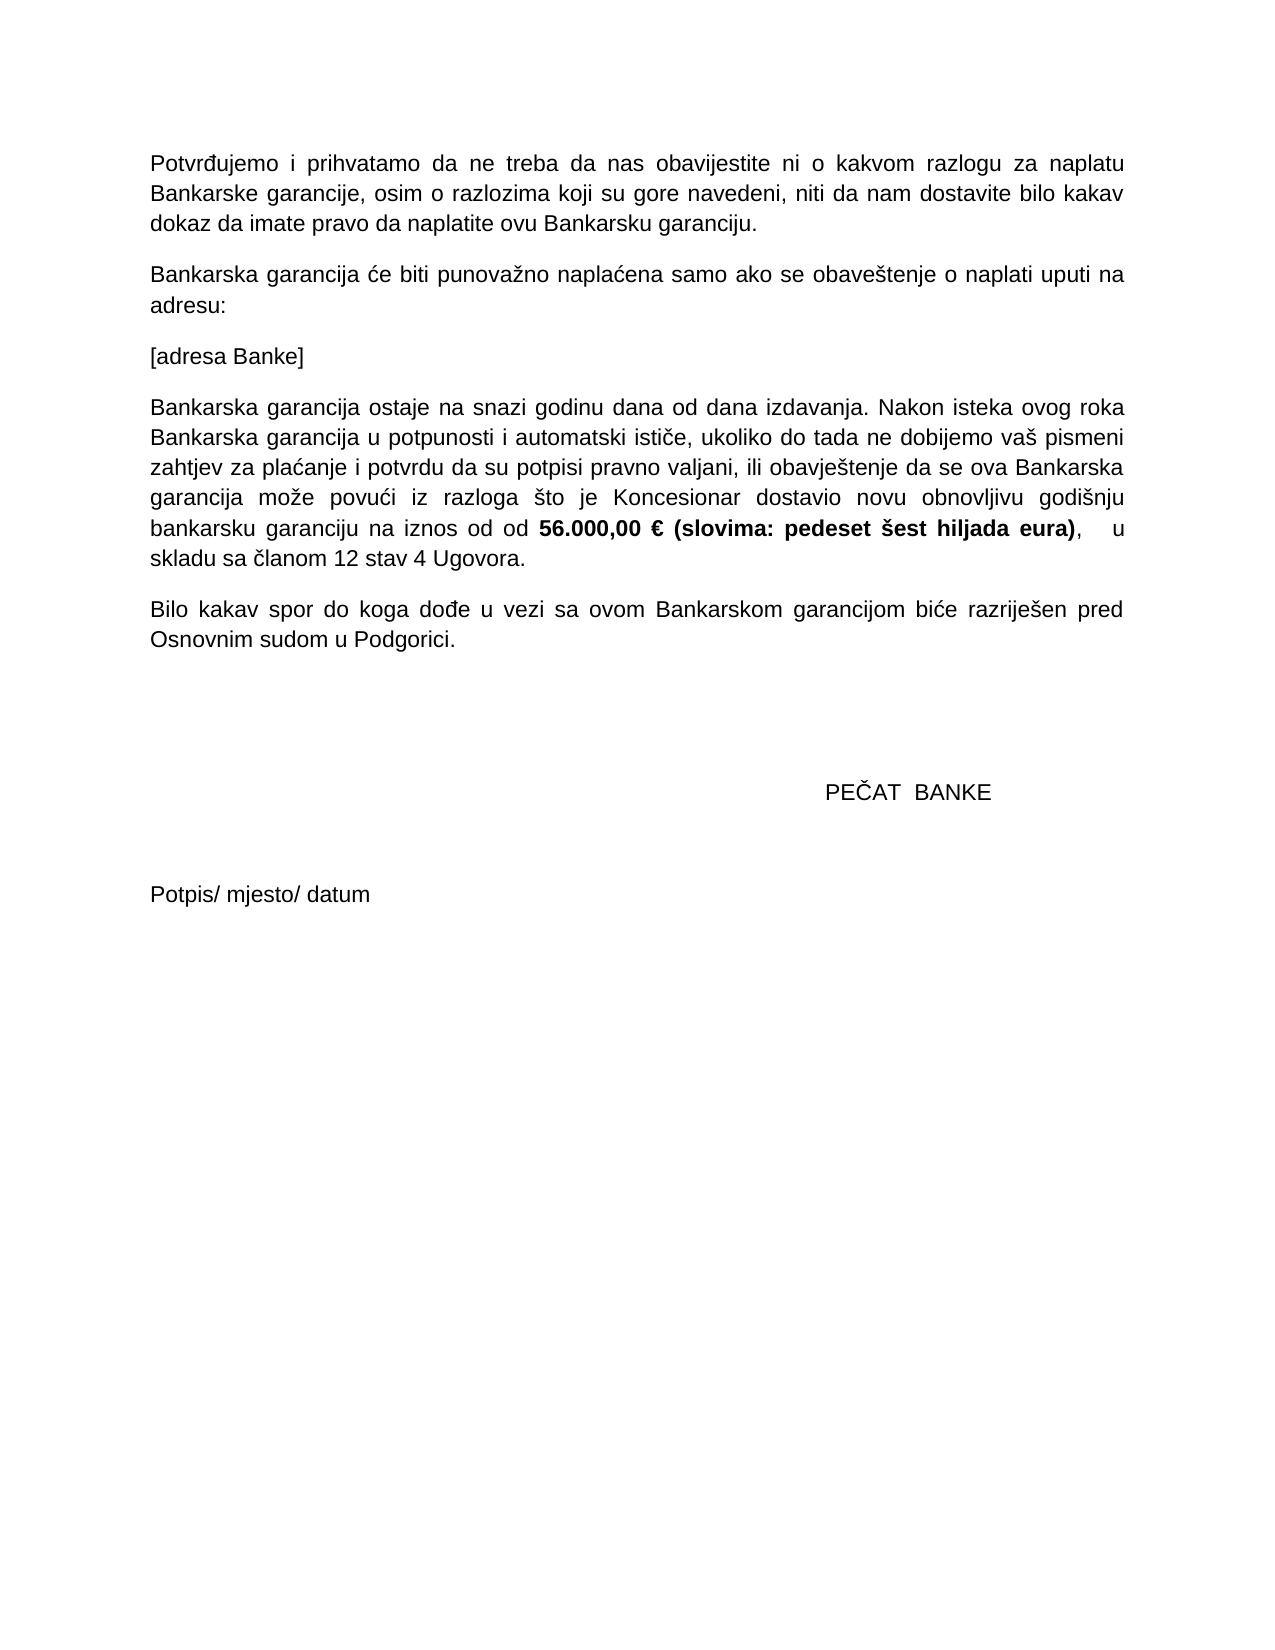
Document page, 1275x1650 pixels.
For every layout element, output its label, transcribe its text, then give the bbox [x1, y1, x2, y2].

text Bankarska garancija ostaje na snazi godinu dana od dana izdavanja. Nakon isteka ovog roka Bankarska garancija u potpunosti i automatski ističe, ukoliko do tada ne dobijemo vaš pismeni zahtjev za plaćanje i potvrdu da su potpisi pravno valjani, ili obavještenje da se ova Bankarska garancija može povući iz razloga što je Koncesionar dostavio novu obnovljivu godišnju bankarsku garanciju na iznos od od 56.000,00 € (slovima: pedeset šest hiljada eura), u skladu sa članom 12 stav 4 Ugovora. [150, 394, 1125, 571]
text [adresa Banke] [150, 343, 1125, 369]
text Potvrđujemo i prihvatamo da ne treba da nas obavijestite ni o kakvom razlogu za naplatu Bankarske garancije, osim o razlozima koji su gore navedeni, niti da nam dostavite bilo kakav dokaz da imate pravo da naplatite ovu Bankarsku garanciju. [150, 150, 1125, 237]
text Bankarska garancija će biti punovažno naplaćena samo ako se obaveštenje o naplati uputi na adresu: [150, 261, 1125, 318]
text Bilo kakav spor do koga dođe u vezi sa ovom Bankarskom garancijom biće razriješen pred Osnovnim sudom u Podgorici. [150, 596, 1125, 652]
text PEČAT BANKE [150, 779, 1125, 806]
text Potpis/ mjesto/ datum [150, 881, 1125, 908]
